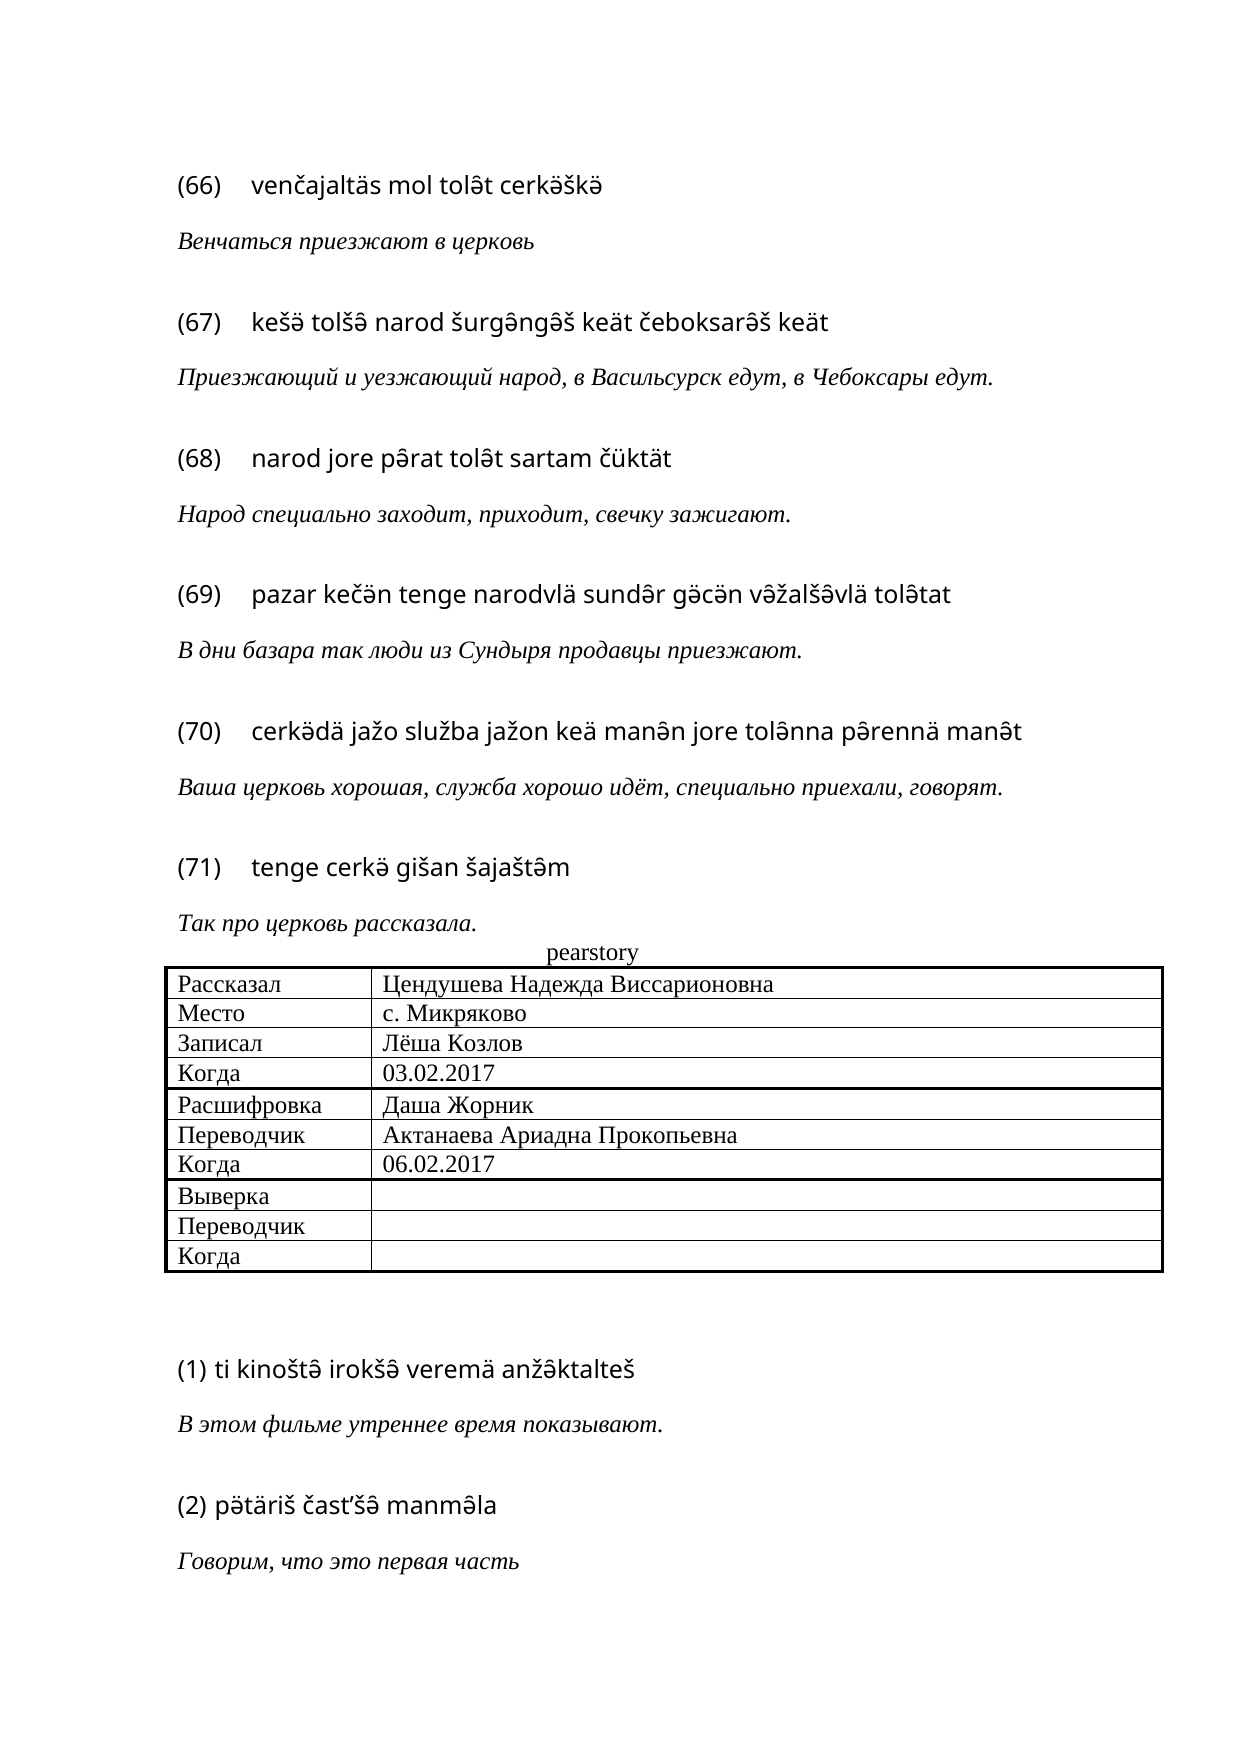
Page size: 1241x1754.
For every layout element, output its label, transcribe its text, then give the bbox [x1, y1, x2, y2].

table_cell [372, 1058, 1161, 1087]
text venčajaltäs mol tolə̑t cerkə̈škə̈ [177, 168, 1152, 202]
text Ваша церковь хорошая, служба хорошо идёт, специально приехали, говорят. [177, 772, 1152, 800]
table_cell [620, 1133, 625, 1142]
text В этом фильме утреннее время показывают. [177, 1409, 1152, 1438]
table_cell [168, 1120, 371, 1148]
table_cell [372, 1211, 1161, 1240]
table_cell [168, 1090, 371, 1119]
text cerkə̈dä jažo služba jažon keä manə̑n jore tolə̑nna pə̑rennä manə̑t [177, 713, 1152, 748]
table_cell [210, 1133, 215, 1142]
text tenge cerkə̈ gišan šajaštə̑m [177, 850, 1152, 884]
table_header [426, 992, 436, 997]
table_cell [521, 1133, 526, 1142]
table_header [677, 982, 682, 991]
text Говорим, что это первая часть [177, 1546, 1152, 1574]
text Так про церковь рассказала. [177, 908, 1152, 937]
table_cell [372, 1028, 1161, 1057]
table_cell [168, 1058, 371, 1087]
list ti kinoštə̑ irokšə̑ veremä anžə̑ktalteš [177, 1351, 1152, 1385]
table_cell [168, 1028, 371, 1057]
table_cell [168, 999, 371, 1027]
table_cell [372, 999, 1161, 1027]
text narod jore pə̑rat tolə̑t sartam čüktät [177, 441, 1152, 475]
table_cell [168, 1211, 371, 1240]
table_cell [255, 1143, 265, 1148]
text Приезжающий и уезжающий народ, в Васильсурск едут, в Чебоксары едут. [177, 362, 1152, 391]
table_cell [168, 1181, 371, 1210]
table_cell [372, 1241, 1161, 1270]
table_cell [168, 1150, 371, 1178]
text Венчаться приезжают в церковь [177, 226, 1152, 254]
text Народ специально заходит, приходит, свечку зажигают. [177, 499, 1152, 527]
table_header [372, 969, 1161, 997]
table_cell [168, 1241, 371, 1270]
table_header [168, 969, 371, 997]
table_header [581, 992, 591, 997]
text pazar kečə̈n tenge narodvlä sundə̑r gə̈cə̈n və̑žalšə̑vlä tolə̑tat [177, 577, 1152, 611]
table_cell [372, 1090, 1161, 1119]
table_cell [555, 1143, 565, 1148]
text pə̈täriš čast’šə̑ manmə̑la [177, 1488, 1152, 1522]
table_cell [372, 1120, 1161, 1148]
text kešə̈ tolšə̑ narod šurgə̑ngə̑š keät čeboksarə̑š keät [177, 304, 1152, 338]
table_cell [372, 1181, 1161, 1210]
list pearstory [509, 937, 1152, 966]
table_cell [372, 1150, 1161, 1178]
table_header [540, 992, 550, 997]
text В дни базара так люди из Сундыря продавцы приезжают. [177, 635, 1152, 664]
